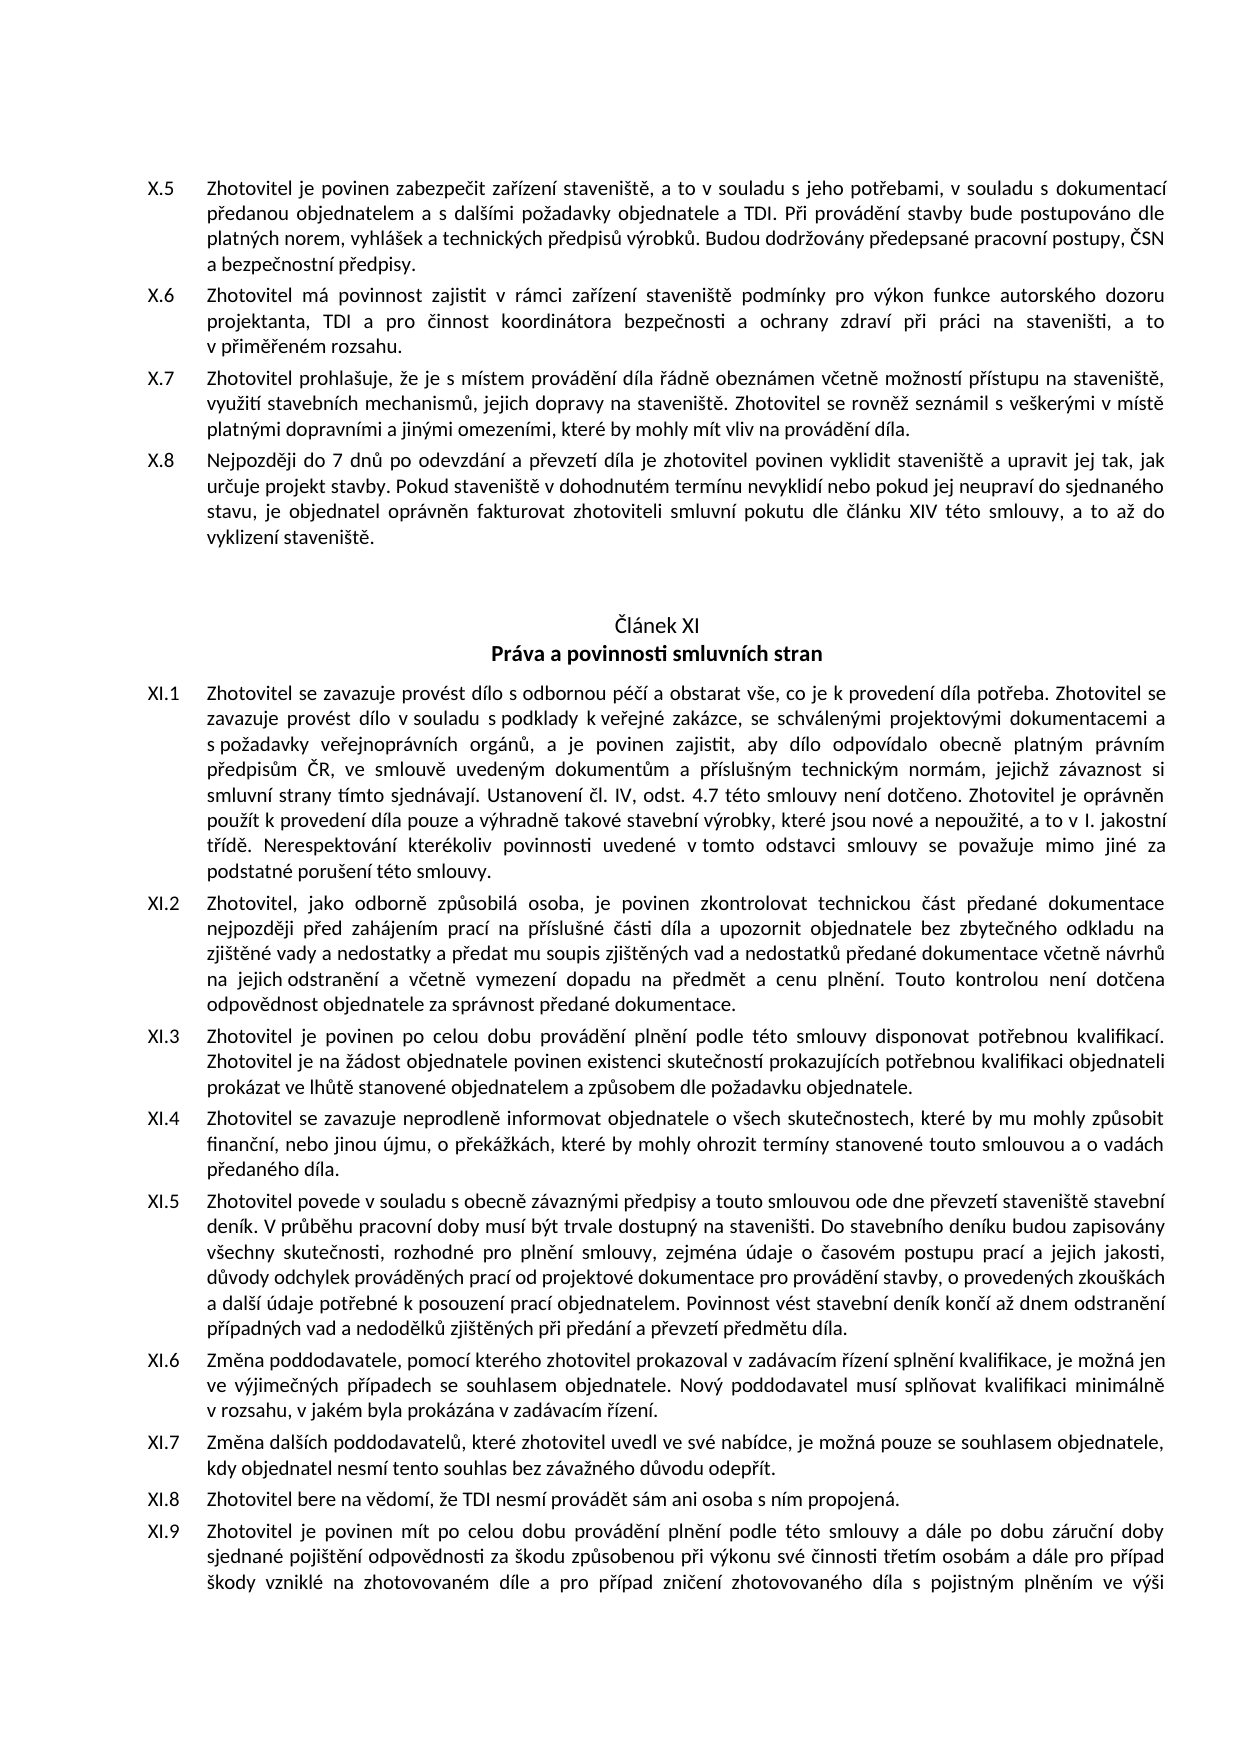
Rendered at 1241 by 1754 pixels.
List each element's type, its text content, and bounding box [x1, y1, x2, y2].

list Nejpozději do 7 dnů po odevzdání a převzetí díla je zhotovitel povinen vyklidit staveniště a upravit jej tak, jak určuje projekt stavby. Pokud staveniště v dohodnutém termínu nevyklidí nebo pokud jej neupraví do sjednaného stavu, je objednatel oprávněn fakturovat zhotoviteli smluvní pokutu dle článku XIV této smlouvy, a to až do vyklizení staveniště. [148, 448, 1167, 549]
list Zhotovitel je povinen po celou dobu provádění plnění podle této smlouvy disponovat potřebnou kvalifikací. Zhotovitel je na žádost objednatele povinen existenci skutečností prokazujících potřebnou kvalifikaci objednateli prokázat ve lhůtě stanovené objednatelem a způsobem dle požadavku objednatele. [148, 1023, 1167, 1099]
text Práva a povinnosti smluvních stran [148, 639, 1167, 668]
list Změna poddodavatele, pomocí kterého zhotovitel prokazoval v zadávacím řízení splnění kvalifikace, je možná jen ve výjimečných případech se souhlasem objednatele. Nový poddodavatel musí splňovat kvalifikaci minimálně v rozsahu, v jakém byla prokázána v zadávacím řízení. [148, 1347, 1167, 1423]
list Zhotovitel se zavazuje provést dílo s odbornou péčí a obstarat vše, co je k provedení díla potřeba. Zhotovitel se zavazuje provést dílo v souladu s podklady k veřejné zakázce, se schválenými projektovými dokumentacemi a s požadavky veřejnoprávních orgánů, a je povinen zajistit, aby dílo odpovídalo obecně platným právním předpisům ČR, ve smlouvě uvedeným dokumentům a příslušným technickým normám, jejichž závaznost si smluvní strany tímto sjednávají. Ustanovení čl. IV, odst. 4.7 této smlouvy není dotčeno. Zhotovitel je oprávněn použít k provedení díla pouze a výhradně takové stavební výrobky, které jsou nové a nepoužité, a to v I. jakostní třídě. Nerespektování kterékoliv povinnosti uvedené v tomto odstavci smlouvy se považuje mimo jiné za podstatné porušení této smlouvy. [148, 680, 1167, 883]
list Zhotovitel povede v souladu s obecně závaznými předpisy a touto smlouvou ode dne převzetí staveniště stavební deník. V průběhu pracovní doby musí být trvale dostupný na staveništi. Do stavebního deníku budou zapisovány všechny skutečnosti, rozhodné pro plnění smlouvy, zejména údaje o časovém postupu prací a jejich jakosti, důvody odchylek prováděných prací od projektové dokumentace pro provádění stavby, o provedených zkouškách a další údaje potřebné k posouzení prací objednatelem. Povinnost vést stavební deník končí až dnem odstranění případných vad a nedodělků zjištěných při předání a převzetí předmětu díla. [148, 1188, 1167, 1341]
list Zhotovitel má povinnost zajistit v rámci zařízení staveniště podmínky pro výkon funkce autorského dozoru projektanta, TDI a pro činnost koordinátora bezpečnosti a ochrany zdraví při práci na staveništi, a to v přiměřeném rozsahu. [148, 283, 1167, 359]
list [148, 1518, 1167, 1594]
list Zhotovitel, jako odborně způsobilá osoba, je povinen zkontrolovat technickou část předané dokumentace nejpozději před zahájením prací na příslušné části díla a upozornit objednatele bez zbytečného odkladu na zjištěné vady a nedostatky a předat mu soupis zjištěných vad a nedostatků předané dokumentace včetně návrhů na jejich odstranění a včetně vymezení dopadu na předmět a cenu plnění. Touto kontrolou není dotčena odpovědnost objednatele za správnost předané dokumentace. [148, 890, 1167, 1017]
list Zhotovitel bere na vědomí, že TDI nesmí provádět sám ani osoba s ním propojená. [148, 1486, 1167, 1512]
list Zhotovitel je povinen zabezpečit zařízení staveniště, a to v souladu s jeho potřebami, v souladu s dokumentací předanou objednatelem a s dalšími požadavky objednatele a TDI. Při provádění stavby bude postupováno dle platných norem, vyhlášek a technických předpisů výrobků. Budou dodržovány předepsané pracovní postupy, ČSN a bezpečnostní předpisy. [148, 175, 1167, 276]
list Změna dalších poddodavatelů, které zhotovitel uvedl ve své nabídce, je možná pouze se souhlasem objednatele, kdy objednatel nesmí tento souhlas bez závažného důvodu odepřít. [148, 1429, 1167, 1480]
list Zhotovitel prohlašuje, že je s místem provádění díla řádně obeznámen včetně možností přístupu na staveniště, využití stavebních mechanismů, jejich dopravy na staveniště. Zhotovitel se rovněž seznámil s veškerými v místě platnými dopravními a jinými omezeními, které by mohly mít vliv na provádění díla. [148, 365, 1167, 441]
list Zhotovitel se zavazuje neprodleně informovat objednatele o všech skutečnostech, které by mu mohly způsobit finanční, nebo jinou újmu, o překážkách, které by mohly ohrozit termíny stanovené touto smlouvou a o vadách předaného díla. [148, 1106, 1167, 1182]
